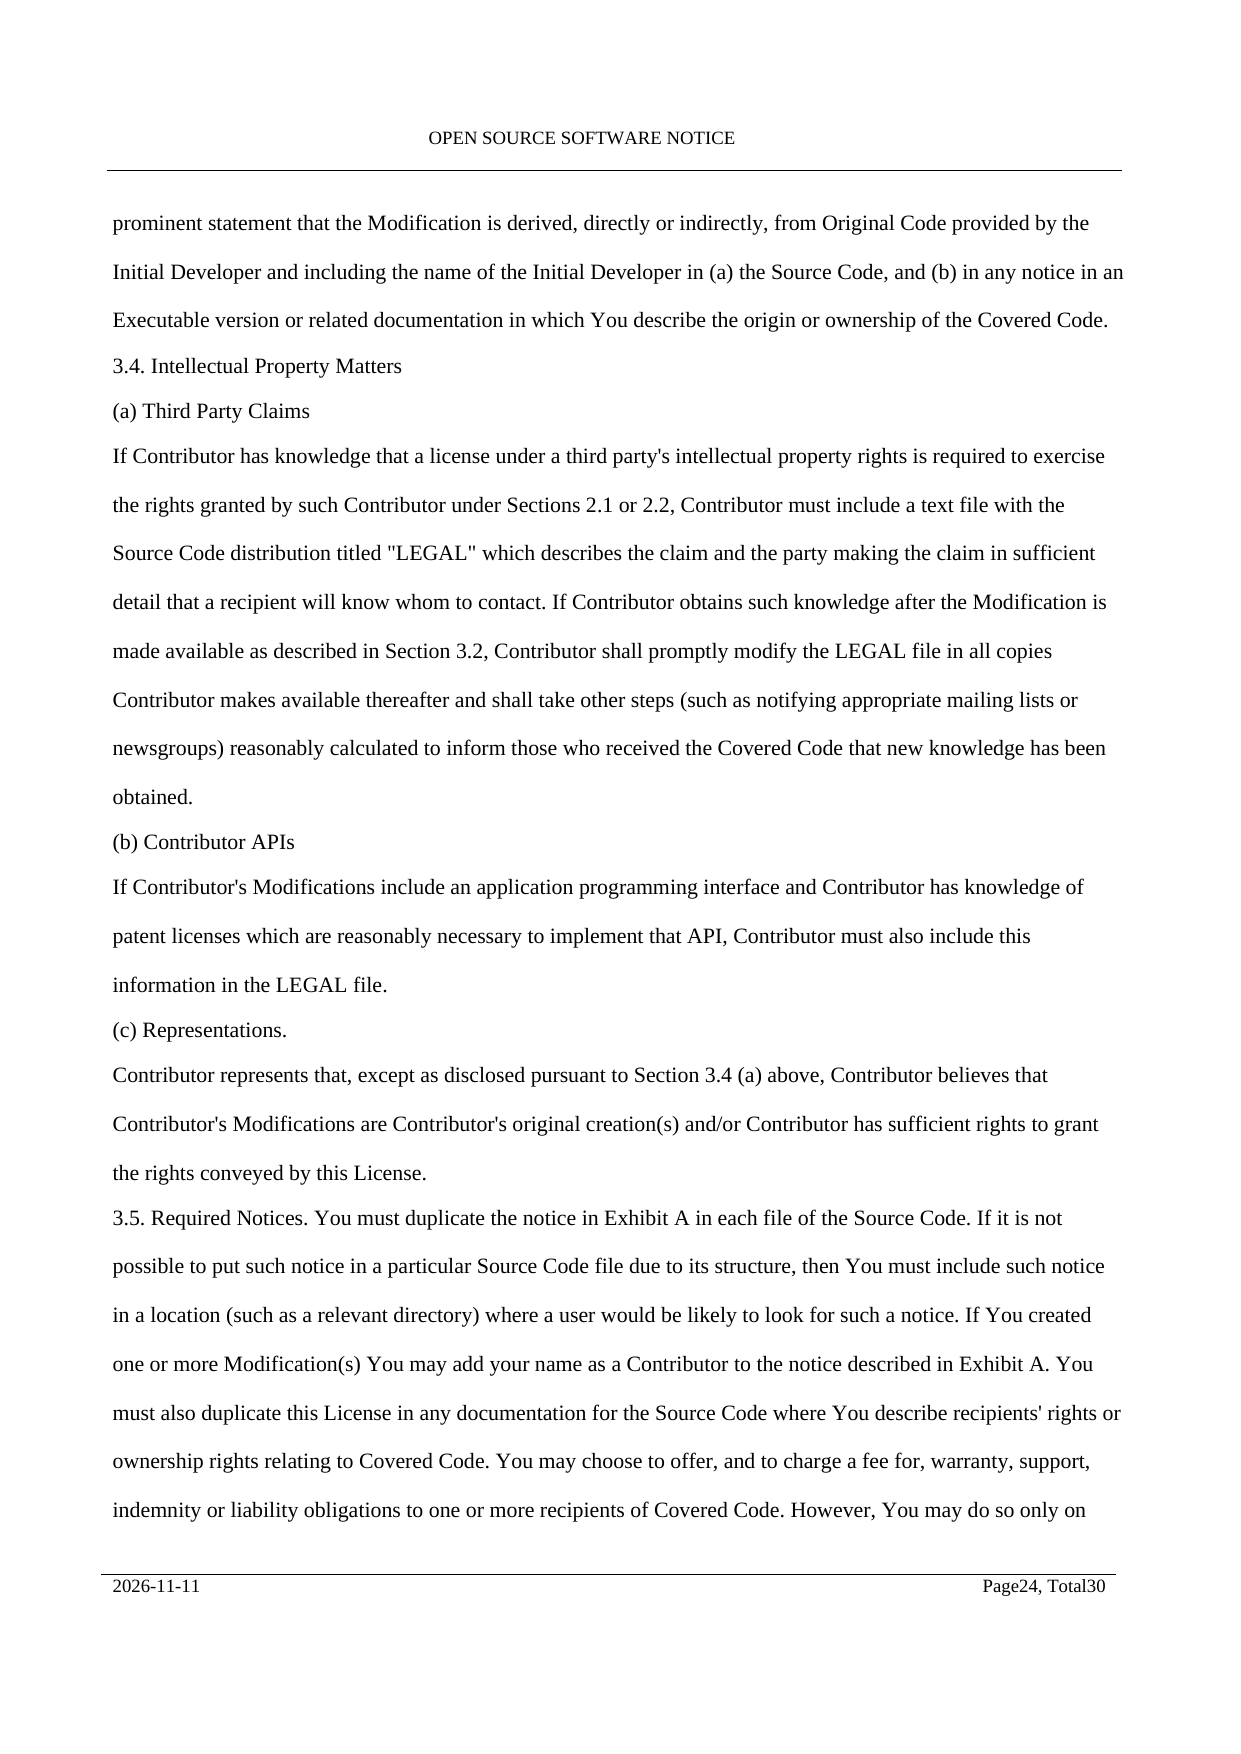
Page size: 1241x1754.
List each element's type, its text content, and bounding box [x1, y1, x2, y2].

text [112, 1201, 1128, 1526]
text (a) Third Party Claims [112, 394, 1128, 427]
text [112, 206, 1128, 336]
text 3.4. Intellectual Property Matters [112, 349, 1128, 381]
text (c) Representations. [112, 1013, 1128, 1046]
text Contributor represents that, except as disclosed pursuant to Section 3.4 (a) above, Contributor believes that Contributor's Modifications are Contributor's original creation(s) and/or Contributor has sufficient rights to grant the rights conveyed by this License. [112, 1058, 1128, 1188]
text (b) Contributor APIs [112, 826, 1128, 858]
text If Contributor has knowledge that a license under a third party's intellectual property rights is required to exercise the rights granted by such Contributor under Sections 2.1 or 2.2, Contributor must include a text file with the Source Code distribution titled "LEGAL" which describes the claim and the party making the claim in sufficient detail that a recipient will know whom to contact. If Contributor obtains such knowledge after the Modification is made available as described in Section 3.2, Contributor shall promptly modify the LEGAL file in all copies Contributor makes available thereafter and shall take other steps (such as notifying appropriate mailing lists or newsgroups) reasonably calculated to inform those who received the Covered Code that new knowledge has been obtained. [112, 439, 1128, 813]
text If Contributor's Modifications include an application programming interface and Contributor has knowledge of patent licenses which are reasonably necessary to implement that API, Contributor must also include this information in the LEGAL file. [112, 871, 1128, 1001]
